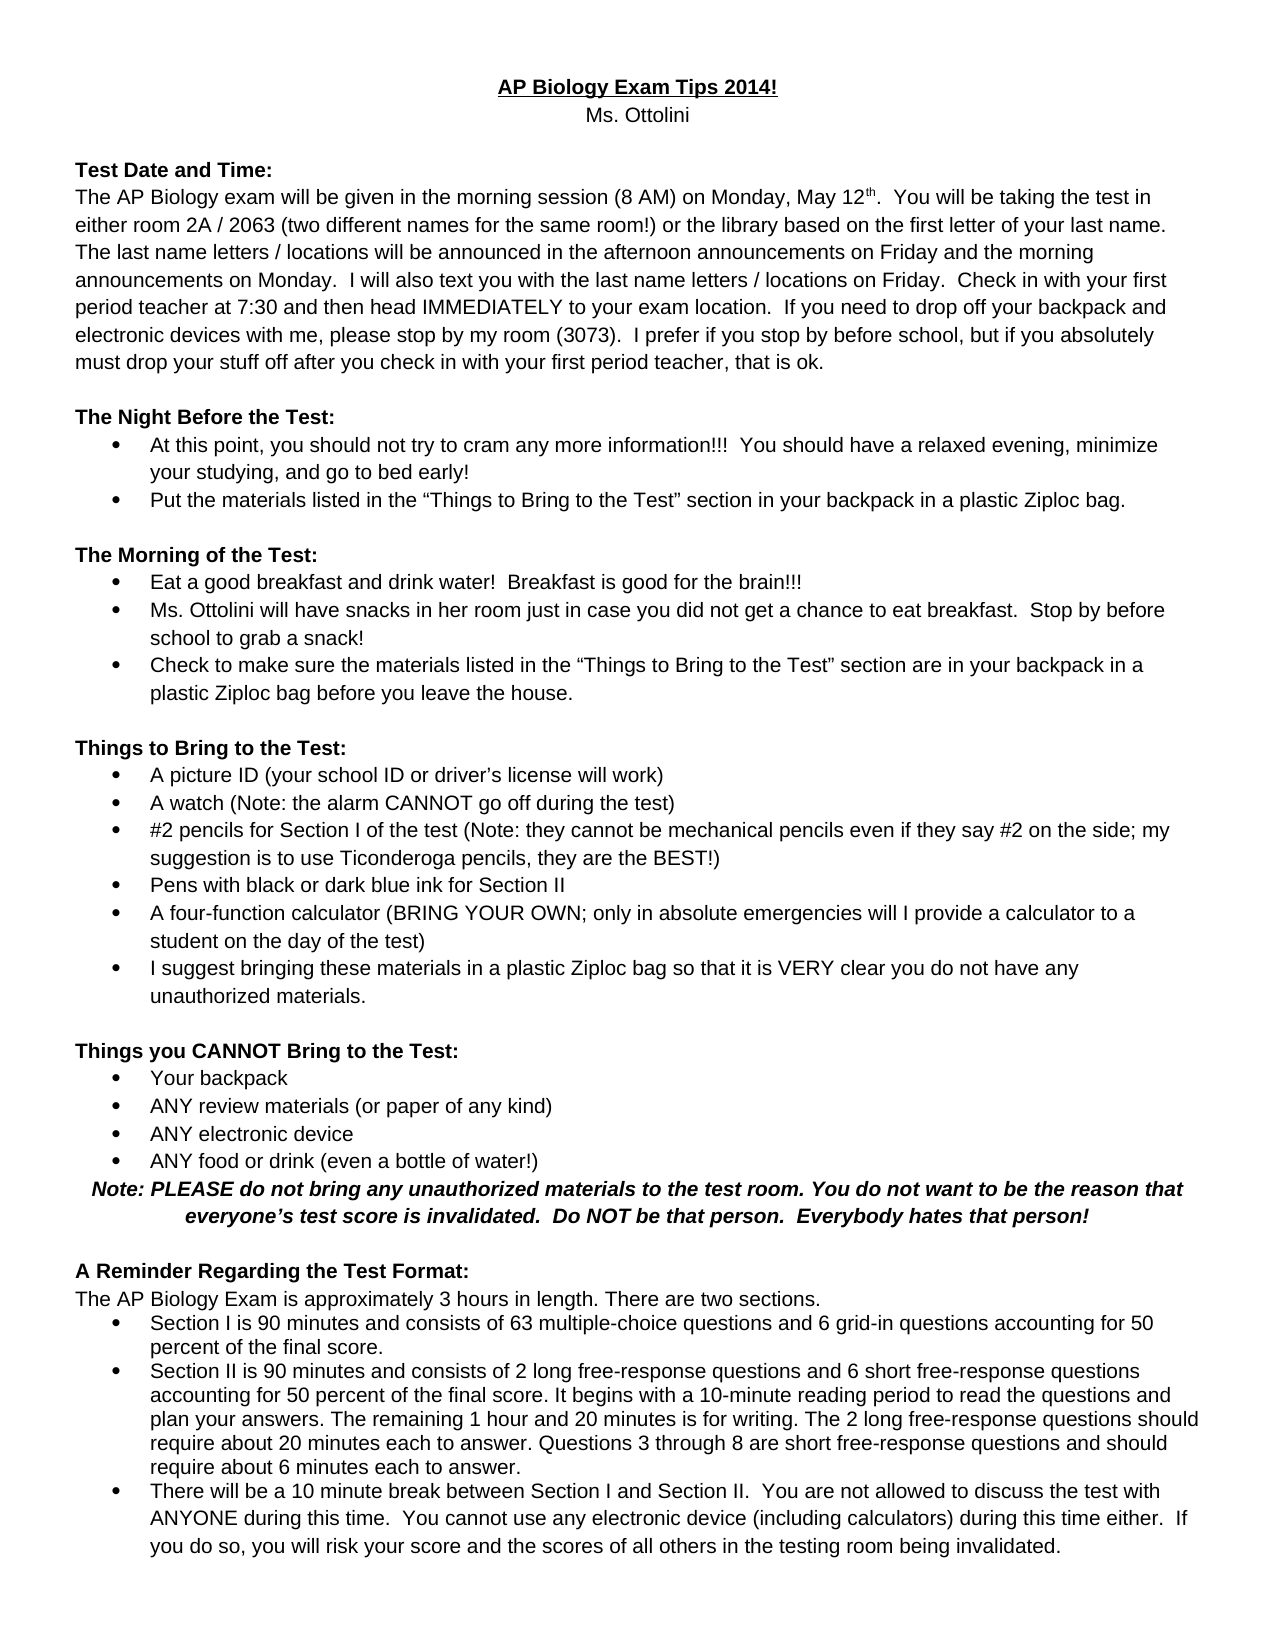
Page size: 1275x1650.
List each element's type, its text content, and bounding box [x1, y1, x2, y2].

text The AP Biology exam will be given in the morning session (8 AM) on Monday, May 12th. You will be taking the test in either room 2A / 2063 (two different names for the same room!) or the library based on the first letter of your last name. The last name letters / locations will be announced in the afternoon announcements on Friday and the morning announcements on Monday. I will also text you with the last name letters / locations on Friday. Check in with your first period teacher at 7:30 and then head IMMEDIATELY to your exam location. If you need to drop off your backpack and electronic devices with me, please stop by my room (3073). I prefer if you stop by before school, but if you absolutely must drop your stuff off after you check in with your first period teacher, that is ok. [75, 185, 1200, 374]
list I suggest bringing these materials in a plastic Ziploc bag so that it is VERY clear you do not have any unauthorized materials. [112, 956, 1200, 1008]
list Ms. Ottolini will have snacks in her room just in case you did not get a chance to eat breakfast. Stop by before school to grab a snack! [112, 598, 1200, 649]
text The Morning of the Test: [75, 543, 1200, 567]
list A picture ID (your school ID or driver’s license will work) [112, 763, 1200, 787]
list ANY food or drink (even a bottle of water!) [112, 1149, 1200, 1173]
list Eat a good breakfast and drink water! Breakfast is good for the brain!!! [112, 570, 1200, 594]
text Note: PLEASE do not bring any unauthorized materials to the test room. You do not want to be the reason that everyone’s test score is invalidated. Do NOT be that person. Everybody hates that person! [75, 1177, 1200, 1228]
list At this point, you should not try to cram any more information!!! You should have a relaxed evening, minimize your studying, and go to bed early! [112, 432, 1200, 484]
list Put the materials listed in the “Things to Bring to the Test” section in your backpack in a plastic Ziploc bag. [112, 488, 1200, 512]
list #2 pencils for Section I of the test (Note: they cannot be mechanical pencils even if they say #2 on the side; my suggestion is to use Ticonderoga pencils, they are the BEST!) [112, 818, 1200, 870]
list Check to make sure the materials listed in the “Things to Bring to the Test” section are in your backpack in a plastic Ziploc bag before you leave the house. [112, 653, 1200, 704]
list Section II is 90 minutes and consists of 2 long free-response questions and 6 short free-response questions accounting for 50 percent of the final score. It begins with a 10-minute reading period to read the questions and plan your answers. The remaining 1 hour and 20 minutes is for writing. The 2 long free-response questions should require about 20 minutes each to answer. Questions 3 through 8 are short free-response questions and should require about 6 minutes each to answer. [112, 1358, 1200, 1478]
text Things to Bring to the Test: [75, 736, 1200, 759]
text Things you CANNOT Bring to the Test: [75, 1039, 1200, 1063]
text A Reminder Regarding the Test Format: [75, 1259, 1200, 1283]
list There will be a 10 minute break between Section I and Section II. You are not allowed to discuss the test with ANYONE during this time. You cannot use any electronic device (including calculators) during this time either. If you do so, you will risk your score and the scores of all others in the testing room being invalidated. [112, 1478, 1200, 1557]
text AP Biology Exam Tips 2014! [75, 75, 1200, 99]
list Section I is 90 minutes and consists of 63 multiple-choice questions and 6 grid-in questions accounting for 50 percent of the final score. [112, 1311, 1200, 1358]
text The AP Biology Exam is approximately 3 hours in length. There are two sections. [75, 1287, 1200, 1311]
list Pens with black or dark blue ink for Section II [112, 873, 1200, 897]
list ANY review materials (or paper of any kind) [112, 1094, 1200, 1118]
text The Night Before the Test: [75, 405, 1200, 429]
list ANY electronic device [112, 1121, 1200, 1145]
list A four-function calculator (BRING YOUR OWN; only in absolute emergencies will I provide a calculator to a student on the day of the test) [112, 901, 1200, 952]
list Your backpack [112, 1066, 1200, 1090]
list A watch (Note: the alarm CANNOT go off during the test) [112, 791, 1200, 815]
text Ms. Ottolini [75, 102, 1200, 126]
text Test Date and Time: [75, 157, 1200, 181]
